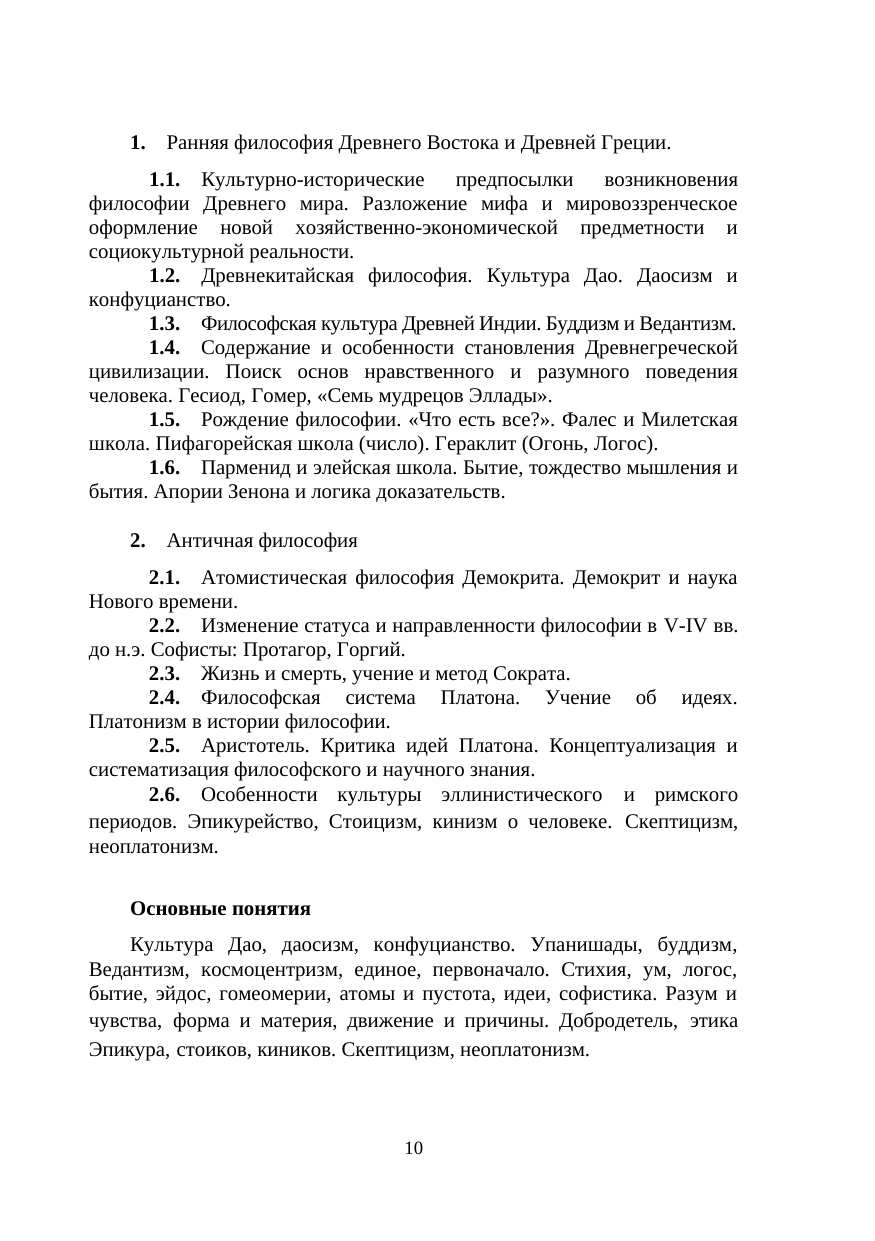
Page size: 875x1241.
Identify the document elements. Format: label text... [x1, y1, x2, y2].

text 2.4. Философская система Платона. Учение об идеях. Платонизм в истории философии. [89, 685, 738, 733]
text 2. Античная философия [89, 528, 738, 552]
text 1.2. Древнекитайская философия. Культура Дао. Даосизм и конфуцианство. [89, 263, 738, 311]
text 2.1. Атомистическая философия Демокрита. Демокрит и наука Нового времени. [89, 565, 738, 613]
text 2.2. Изменение статуса и направленности философии в V-IV вв. до н.э. Софисты: Протагор, Горгий. [89, 613, 738, 661]
text 1.6. Парменид и элейская школа. Бытие, тождество мышления и бытия. Апории Зенона и логика доказательств. [89, 455, 738, 503]
text 2.5. Аристотель. Критика идей Платона. Концептуализация и систематизация философского и научного знания. [89, 733, 738, 781]
text 1.3. Философская культура Древней Индии. Буддизм и Ведантизм. [107, 311, 738, 335]
text 1.5. Рождение философии. «Что есть все?». Фалес и Милетская школа. Пифагорейская школа (число). Гераклит (Огонь, Логос). [89, 407, 738, 455]
text 1.4. Содержание и особенности становления Древнегреческой цивилизации. Поиск основ нравственного и разумного поведения человека. Гесиод, Гомер, «Семь мудрецов Эллады». [89, 335, 738, 407]
text Основные понятия [89, 896, 738, 920]
text Культура Дао, даосизм, конфуцианство. Упанишады, буддизм, Ведантизм, космоцентризм, единое, первоначало. Стихия, ум, логос, бытие, эйдос, гомеомерии, атомы и пустота, идеи, софистика. Разум и чувства, форма и материя, движение и причины. Добродетель, этика Эпикура, стоиков, киников. Скептицизм, неоплатонизм. [89, 932, 738, 1062]
text 1.1. Культурно-исторические предпосылки возникновения философии Древнего мира. Разложение мифа и мировоззренческое оформление новой хозяйственно-экономической предметности и социокультурной реальности. [89, 166, 738, 263]
text 2.6. Особенности культуры эллинистического и римского периодов. Эпикурейство, Стоицизм, кинизм о человеке. Скептицизм, неоплатонизм. [89, 781, 738, 858]
text 2.3. Жизнь и смерть, учение и метод Сократа. [89, 661, 738, 685]
text 1. Ранняя философия Древнего Востока и Древней Греции. [89, 130, 738, 154]
